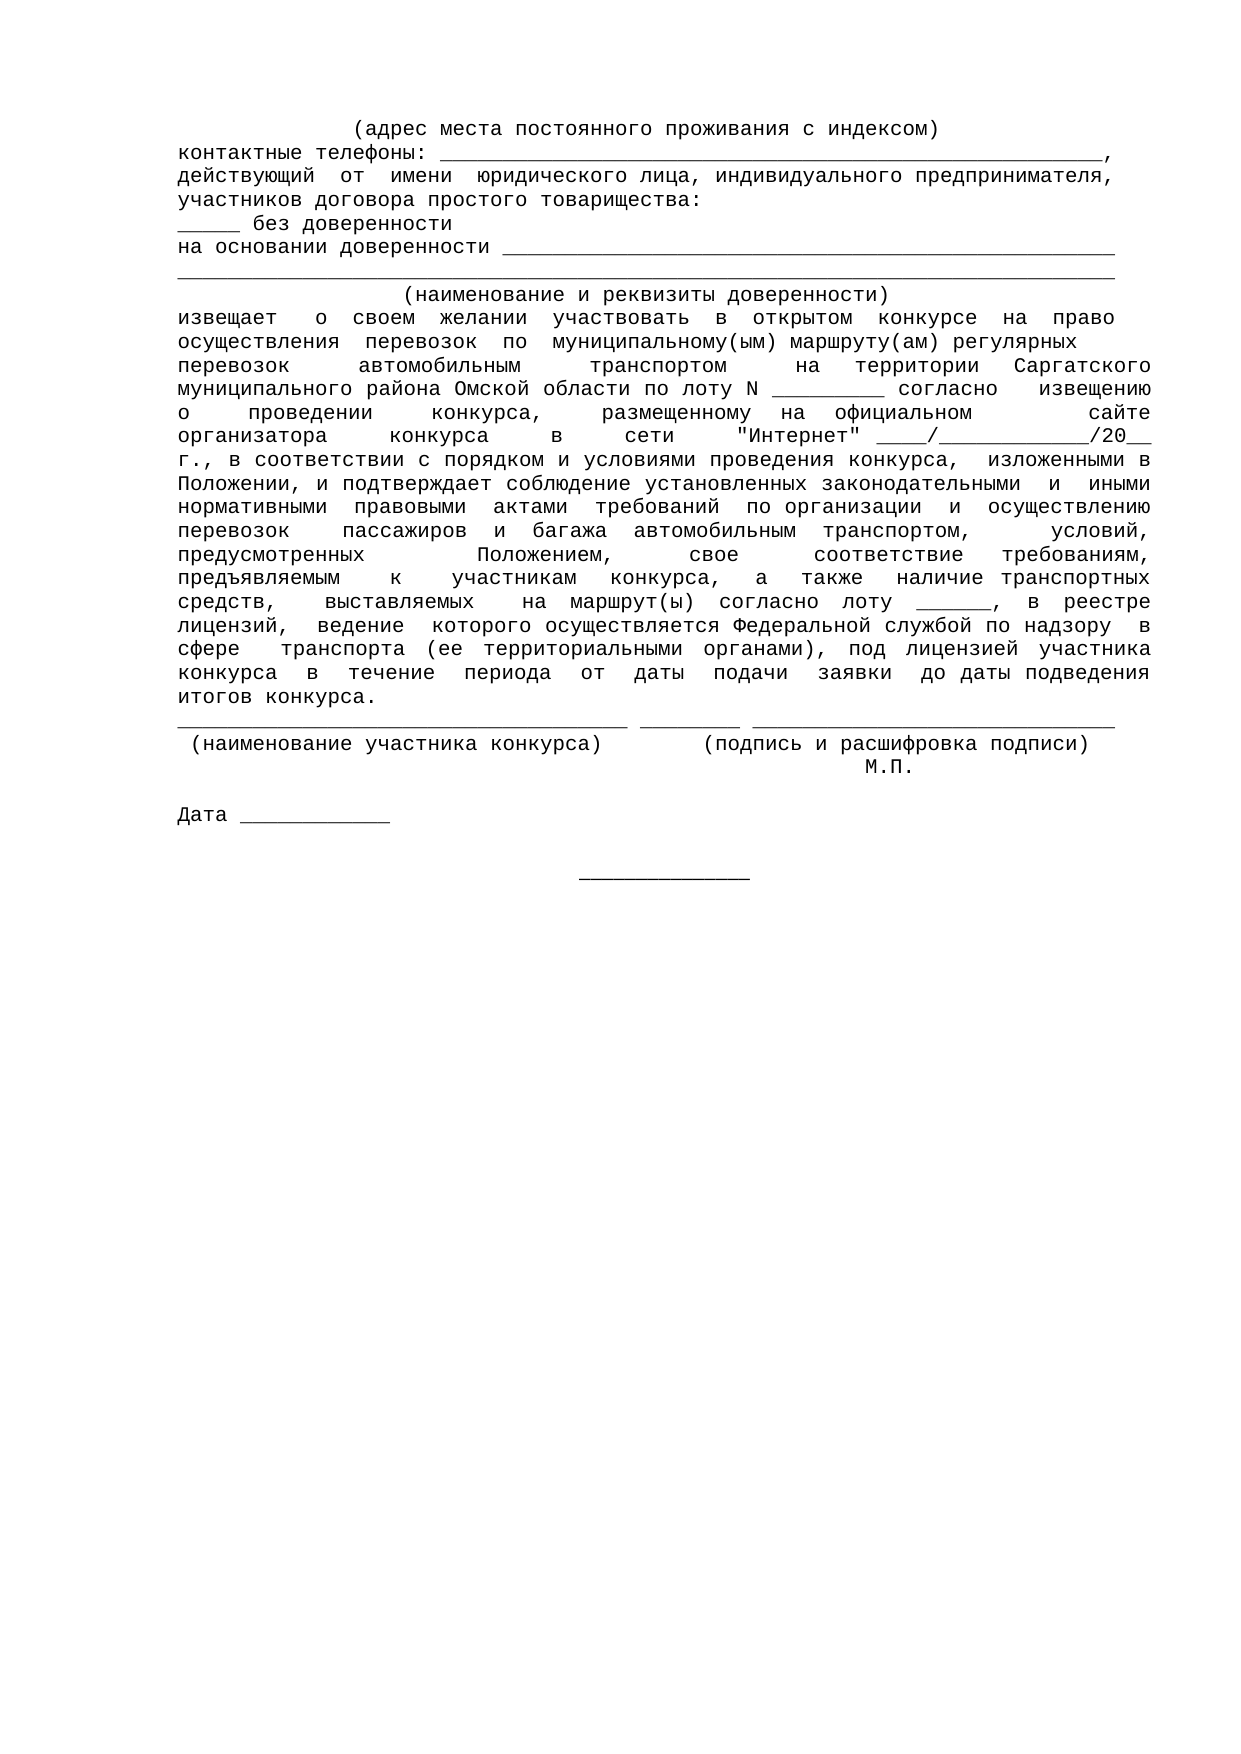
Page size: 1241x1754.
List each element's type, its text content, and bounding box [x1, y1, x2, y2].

text ____________________________________ ________ _____________________________ [177, 709, 1152, 733]
text (адрес места постоянного проживания с индексом) [177, 118, 1152, 142]
text извещает о своем желании участвовать в открытом конкурсе на право [177, 307, 1152, 331]
text перевозок автомобильным транспортом на территории Саргатского муниципального района Омской области по лоту N _________ согласно извещению о проведении конкурса, размещенному на официальном сайте организатора конкурса в сети "Интернет" ____/____________/20__ г., в соответствии с порядком и условиями проведения конкурса, изложенными в Положении, и подтверждает соблюдение установленных законодательными и иными нормативными правовыми актами требований по организации и осуществлению перевозок пассажиров и багажа автомобильным транспортом, условий, предусмотренных Положением, свое соответствие требованиям, предъявляемым к участникам конкурса, а также наличие транспортных средств, выставляемых на маршрут(ы) согласно лоту ______, в реестре лицензий, ведение которого осуществляется Федеральной службой по надзору в сфере транспорта (ее территориальными органами), под лицензией участника конкурса в течение периода от даты подачи заявки до даты подведения итогов конкурса. [177, 354, 1152, 709]
text _____ без доверенности [177, 213, 1152, 236]
text контактные телефоны: _____________________________________________________, [177, 142, 1152, 165]
text осуществления перевозок по муниципальному(ым) маршруту(ам) регулярных [177, 331, 1152, 354]
text участников договора простого товарищества: [177, 189, 1152, 213]
text действующий от имени юридического лица, индивидуального предпринимателя, [177, 165, 1152, 189]
text (наименование участника конкурса) (подпись и расшифровка подписи) [177, 733, 1152, 757]
text _______________ [177, 856, 1152, 883]
text Дата ____________ [177, 804, 1152, 827]
text М.П. [177, 757, 1152, 780]
text на основании доверенности _________________________________________________ [177, 236, 1152, 260]
text (наименование и реквизиты доверенности) [177, 284, 1152, 307]
text ___________________________________________________________________________ [177, 260, 1152, 284]
